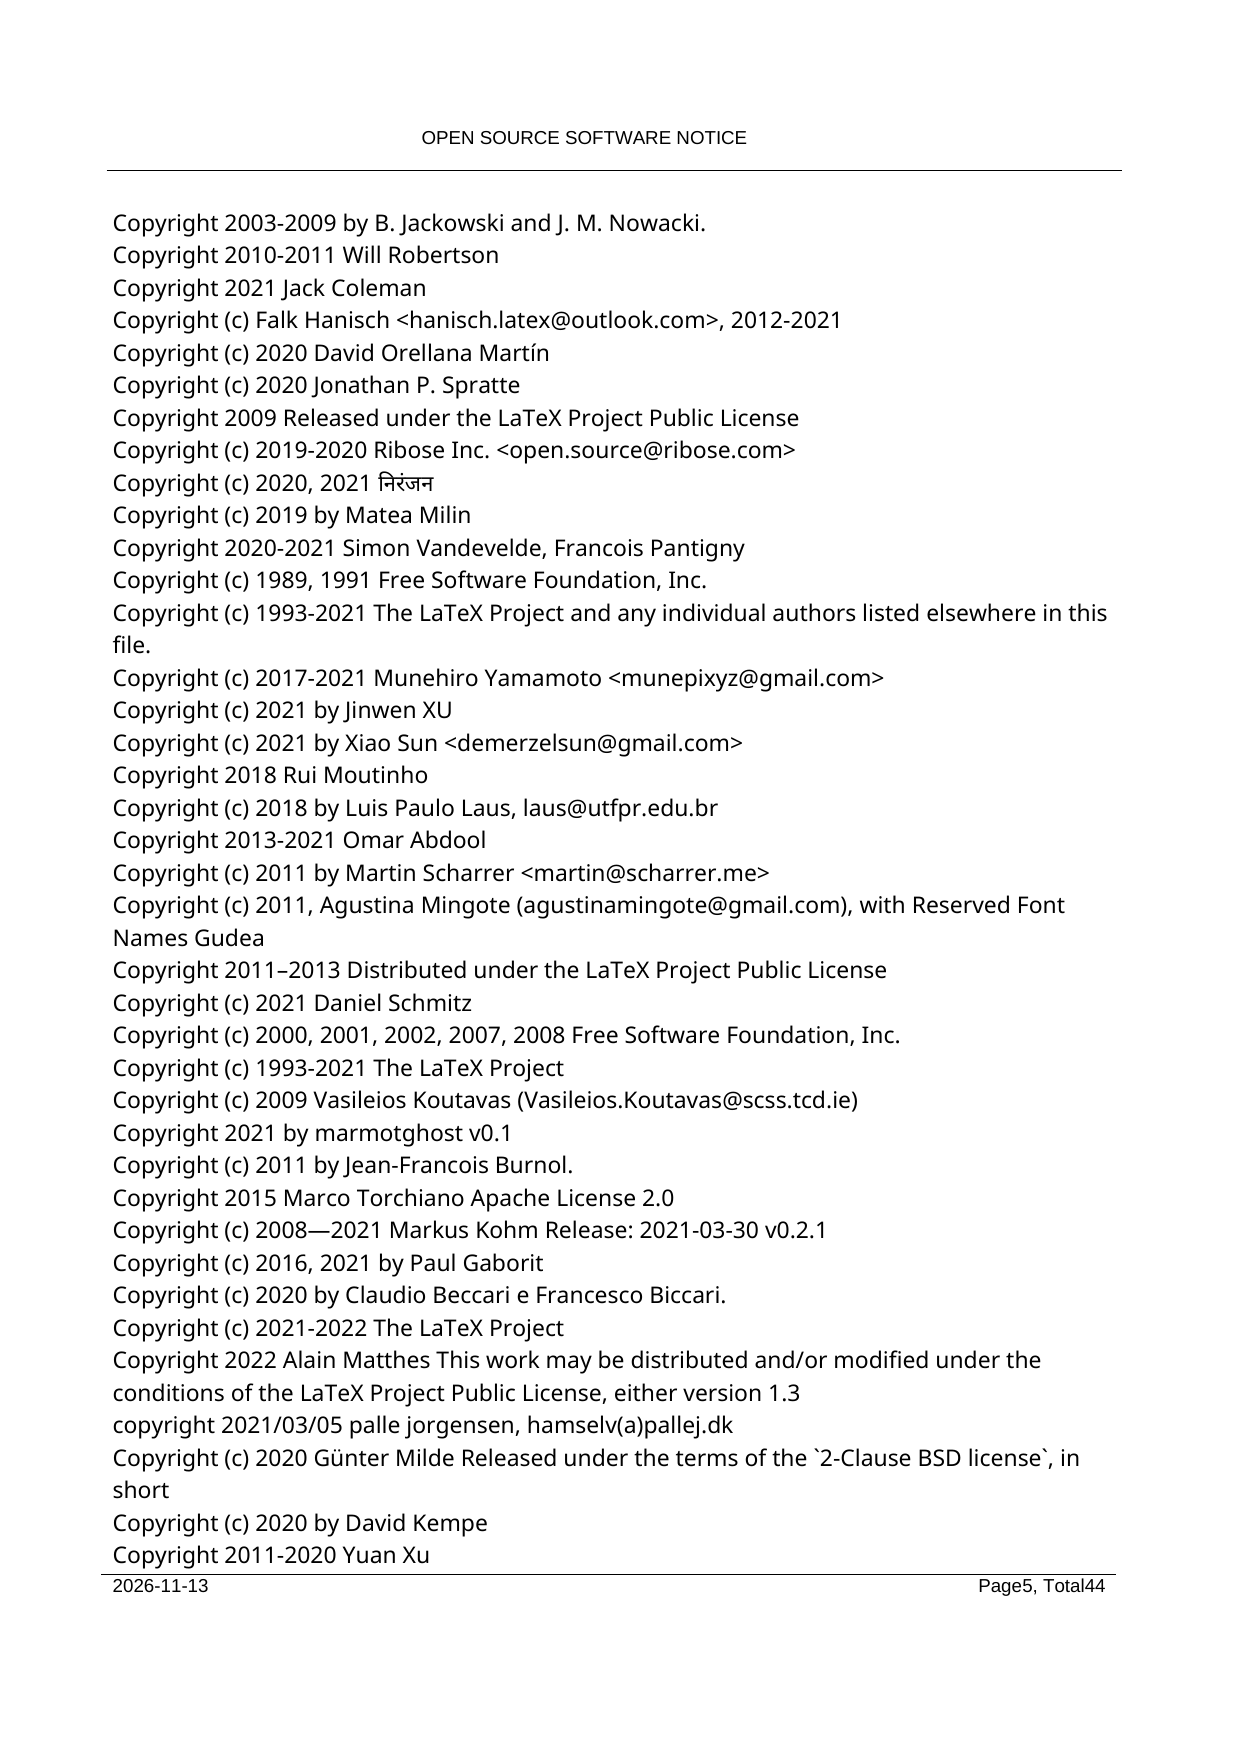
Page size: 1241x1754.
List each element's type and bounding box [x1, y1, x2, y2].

text [112, 206, 1128, 1571]
